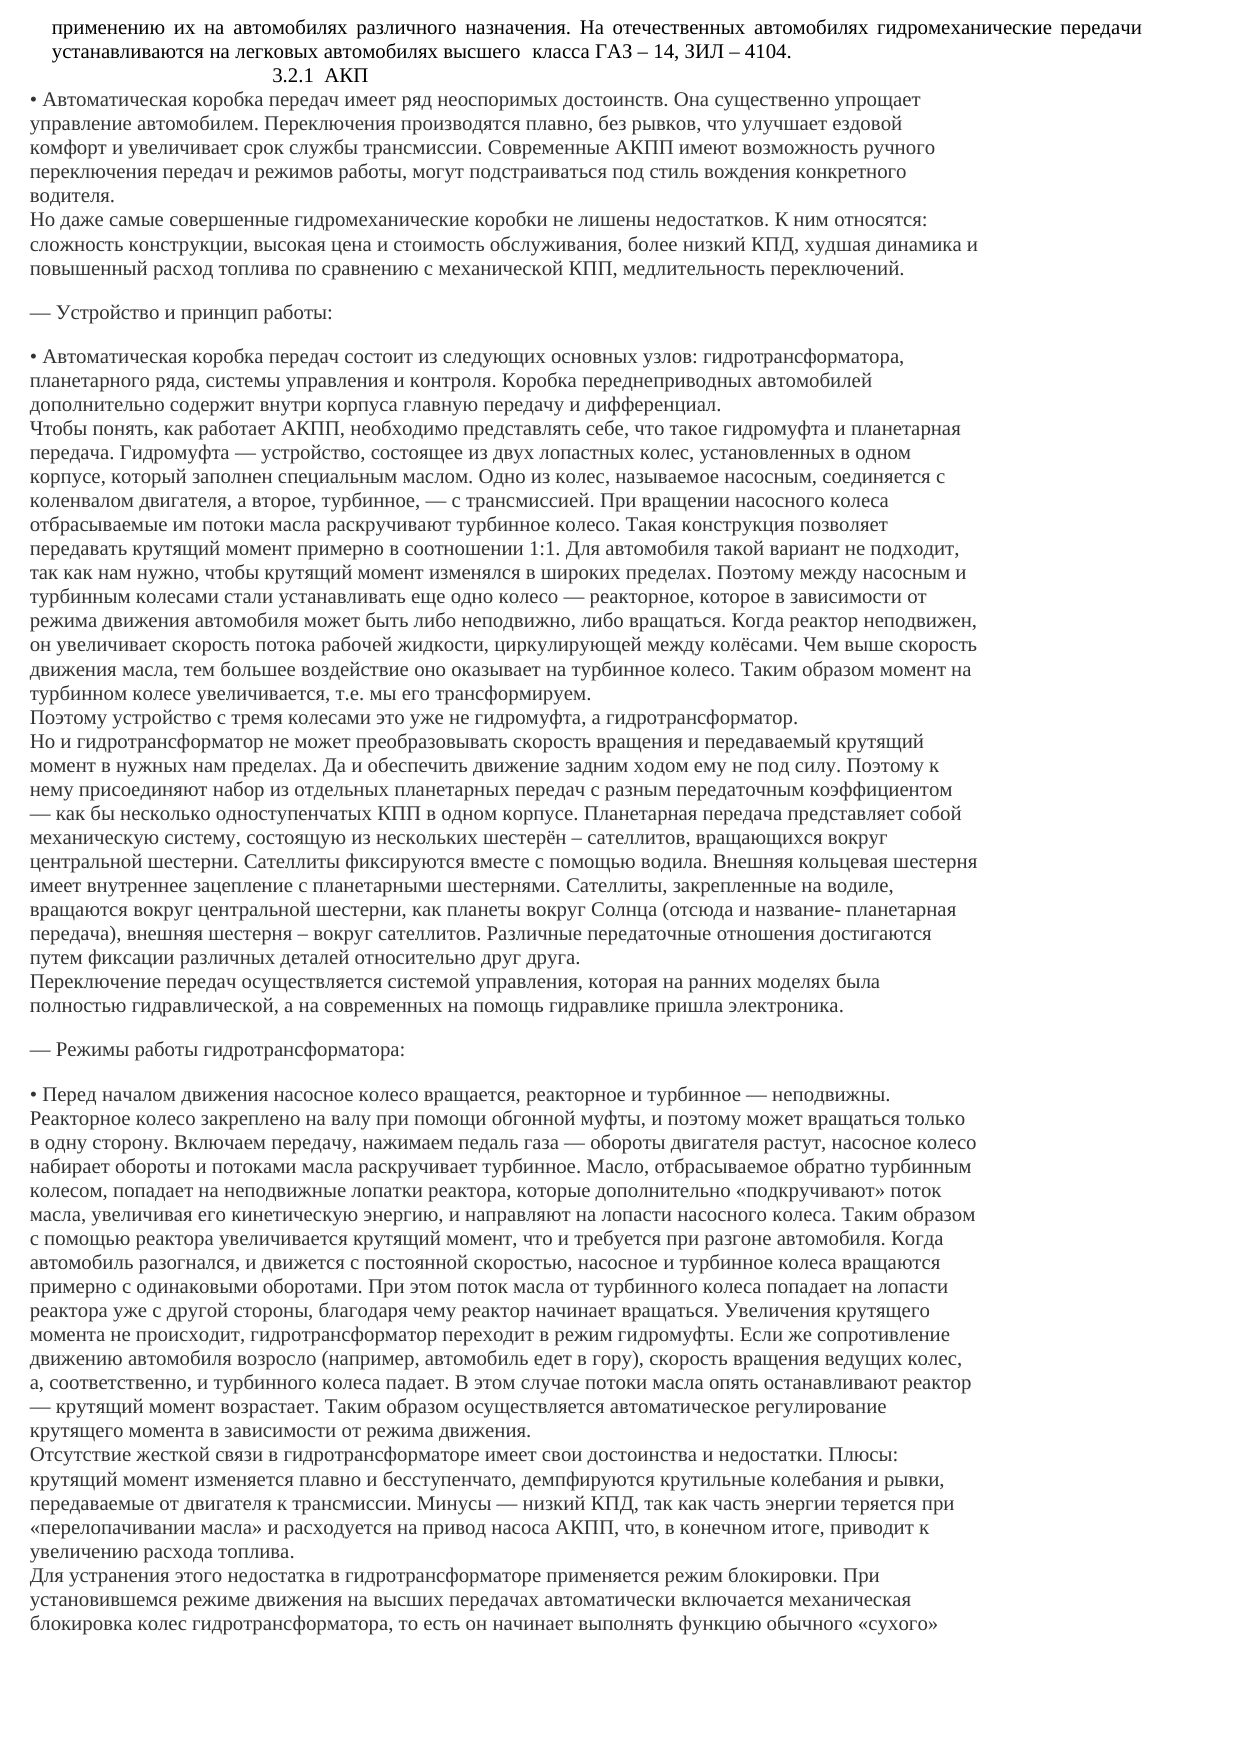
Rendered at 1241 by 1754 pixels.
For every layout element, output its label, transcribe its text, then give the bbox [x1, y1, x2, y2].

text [52, 15, 1143, 63]
text • Автоматическая коробка передач имеет ряд неоспоримых достоинств. Она существенно упрощает управление автомобилем. Переключения производятся плавно, без рывков, что улучшает ездовой комфорт и увеличивает срок службы трансмиссии. Современные АКПП имеют возможность ручного переключения передач и режимов работы, могут подстраиваться под стиль вождения конкретного водителя. Но даже самые совершенные гидромеханические коробки не лишены недостатков. К ним относятся: сложность конструкции, высокая цена и стоимость обслуживания, более низкий КПД, худшая динамика и повышенный расход топлива по сравнению с механической КПП, медлительность переключений. [29, 87, 979, 279]
text — Устройство и принцип работы: [29, 299, 979, 324]
text • Автоматическая коробка передач состоит из следующих основных узлов: гидротрансформатора, планетарного ряда, системы управления и контроля. Коробка переднеприводных автомобилей дополнительно содержит внутри корпуса главную передачу и дифференциал. Чтобы понять, как работает АКПП, необходимо представлять себе, что такое гидромуфта и планетарная передача. Гидромуфта — устройство, состоящее из двух лопастных колес, установленных в одном корпусе, который заполнен специальным маслом. Одно из колес, называемое насосным, соединяется с коленвалом двигателя, а второе, турбинное, — с трансмиссией. При вращении насосного колеса отбрасываемые им потоки масла раскручивают турбинное колесо. Такая конструкция позволяет передавать крутящий момент примерно в соотношении 1:1. Для автомобиля такой вариант не подходит, так как нам нужно, чтобы крутящий момент изменялся в широких пределах. Поэтому между насосным и турбинным колесами стали устанавливать еще одно колесо — реакторное, которое в зависимости от режима движения автомобиля может быть либо неподвижно, либо вращаться. Когда реактор неподвижен, он увеличивает скорость потока рабочей жидкости, циркулирующей между колёсами. Чем выше скорость движения масла, тем большее воздействие оно оказывает на турбинное колесо. Таким образом момент на турбинном колесе увеличивается, т.е. мы его трансформируем. Поэтому устройство с тремя колесами это уже не гидромуфта, а гидротрансформатор. Но и гидротрансформатор не может преобразовывать скорость вращения и передаваемый крутящий момент в нужных нам пределах. Да и обеспечить движение задним ходом ему не под силу. Поэтому к нему присоединяют набор из отдельных планетарных передач с разным передаточным коэффициентом — как бы несколько одноступенчатых КПП в одном корпусе. Планетарная передача представляет собой механическую систему, состоящую из нескольких шестерён – сателлитов, вращающихся вокруг центральной шестерни. Сателлиты фиксируются вместе с помощью водила. Внешняя кольцевая шестерня имеет внутреннее зацепление с планетарными шестернями. Сателлиты, закрепленные на водиле, вращаются вокруг центральной шестерни, как планеты вокруг Солнца (отсюда и название- планетарная передача), внешняя шестерня – вокруг сателлитов. Различные передаточные отношения достигаются путем фиксации различных деталей относительно друг друга. Переключение передач осуществляется системой управления, которая на ранних моделях была полностью гидравлической, а на современных на помощь гидравлике пришла электроника. [29, 344, 979, 1017]
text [29, 1081, 979, 1635]
text 3.2.1 АКП [52, 63, 1143, 87]
text — Режимы работы гидротрансформатора: [29, 1037, 979, 1061]
